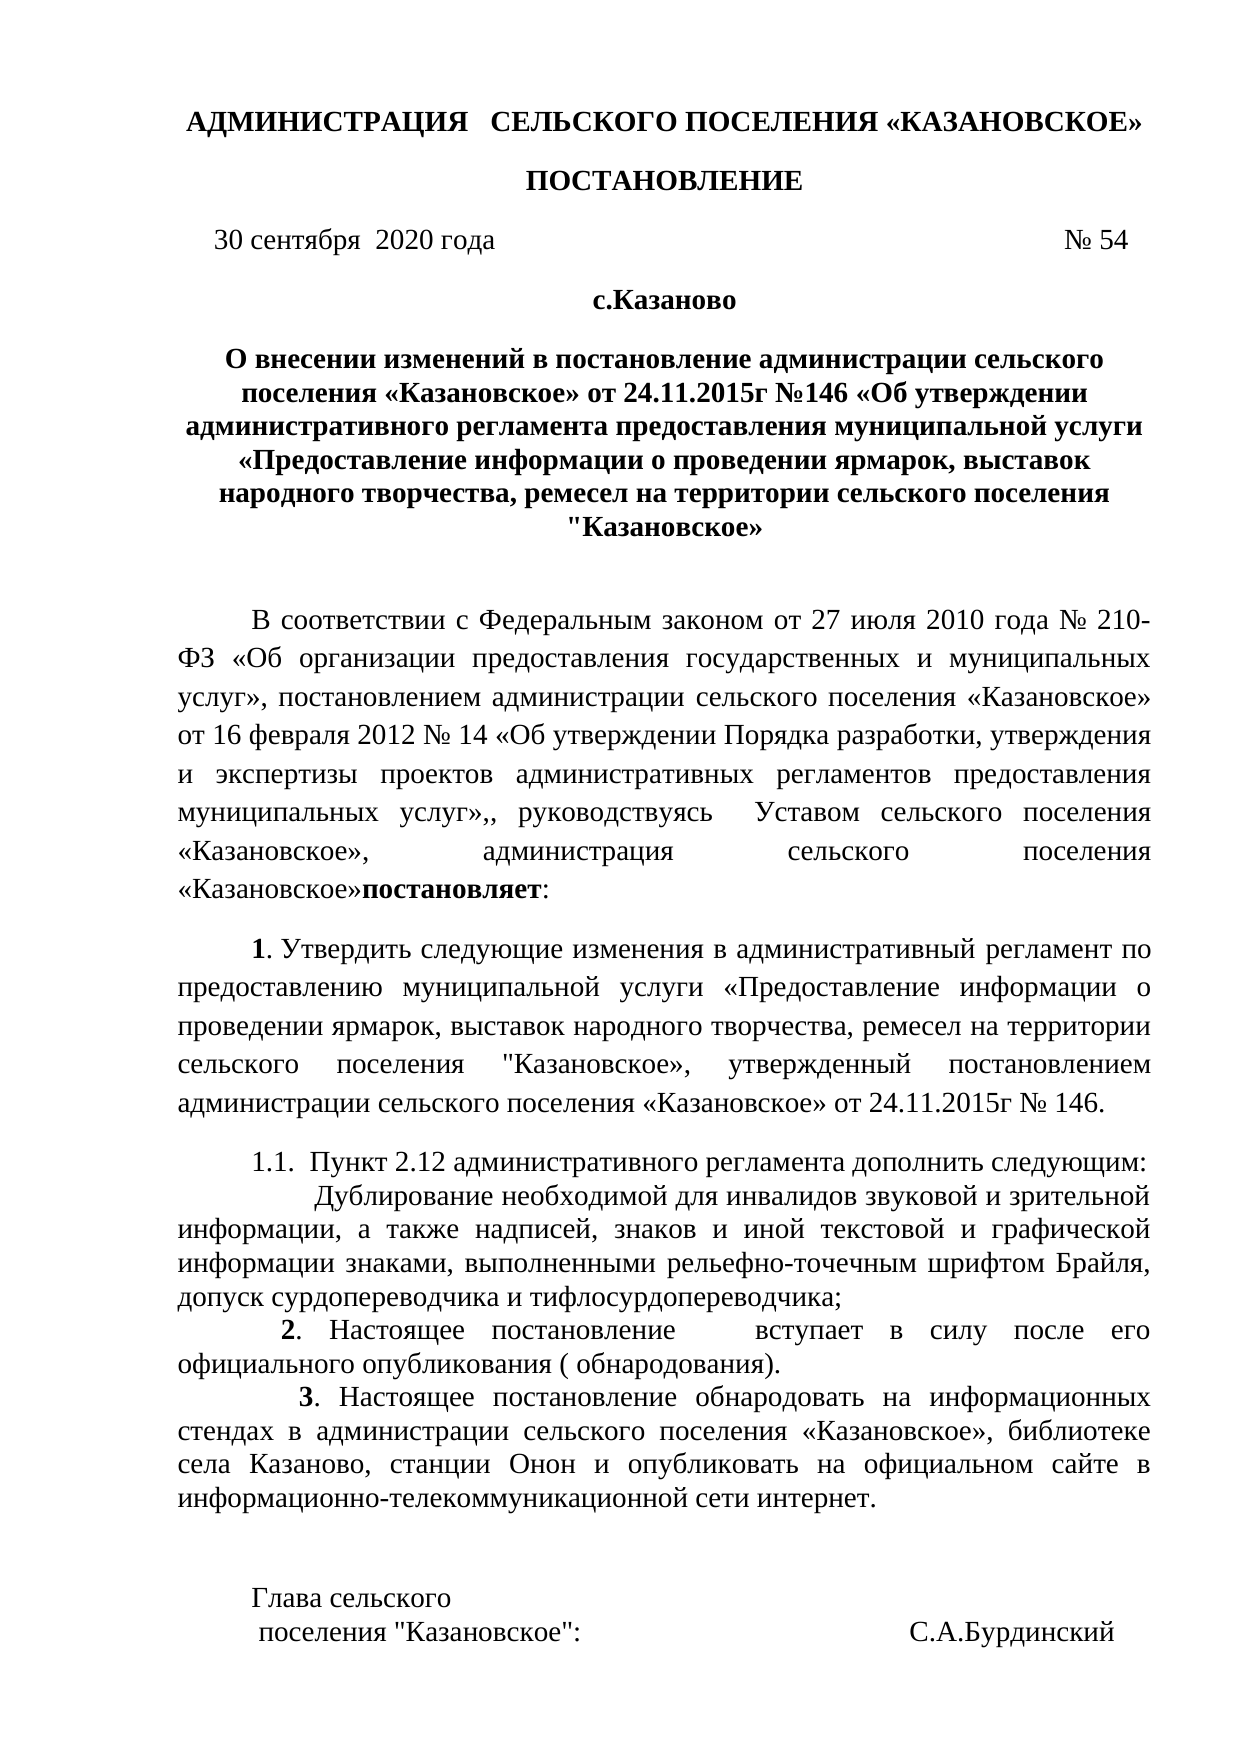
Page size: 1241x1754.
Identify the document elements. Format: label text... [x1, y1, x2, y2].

text с.Казаново [177, 282, 1152, 315]
text 1. Утвердить следующие изменения в административный регламент по предоставлению муниципальной услуги «Предоставление информации о проведении ярмарок, выставок народного творчества, ремесел на территории сельского поселения "Казановское», утвержденный постановлением администрации сельского поселения «Казановское» от 24.11.2015г № 146. [177, 931, 1152, 1119]
text В соответствии с Федеральным законом от 27 июля 2010 года № 210-ФЗ «Об организации предоставления государственных и муниципальных услуг», постановлением администрации сельского поселения «Казановское» от 16 февраля 2012 № 14 «Об утверждении Порядка разработки, утверждения и экспертизы проектов административных регламентов предоставления муниципальных услуг»,, руководствуясь Уставом сельского поселения «Казановское», администрация сельского поселения «Казановское»постановляет: [177, 602, 1152, 905]
text 1.1. Пункт 2.12 административного регламента дополнить следующим: [177, 1144, 1152, 1178]
title поселения "Казановское": С.А.Бурдинский [177, 1614, 1152, 1648]
title 3. Настоящее постановление обнародовать на информационных стендах в администрации сельского поселения «Казановское», библиотеке села Казаново, станции Онон и опубликовать на официальном сайте в информационно-телекоммуникационной сети интернет. [177, 1379, 1152, 1513]
title Глава сельского [177, 1581, 1152, 1614]
text АДМИНИСТРАЦИЯ СЕЛЬСКОГО ПОСЕЛЕНИЯ «КАЗАНОВСКОЕ» [177, 104, 1152, 137]
text О внесении изменений в постановление администрации сельского поселения «Казановское» от 24.11.2015г №146 «Об утверждении административного регламента предоставления муниципальной услуги «Предоставление информации о проведении ярмарок, выставок народного творчества, ремесел на территории сельского поселения "Казановское» [177, 341, 1152, 542]
title 2. Настоящее постановление вступает в силу после его официального опубликования ( обнародования). [177, 1312, 1152, 1379]
text 30 сентября 2020 года № 54 [177, 222, 1152, 256]
text Дублирование необходимой для инвалидов звуковой и зрительной информации, а также надписей, знаков и иной текстовой и графической информации знаками, выполненными рельефно-точечным шрифтом Брайля, допуск сурдопереводчика и тифлосурдопереводчика; [177, 1178, 1152, 1312]
text ПОСТАНОВЛЕНИЕ [177, 163, 1152, 197]
